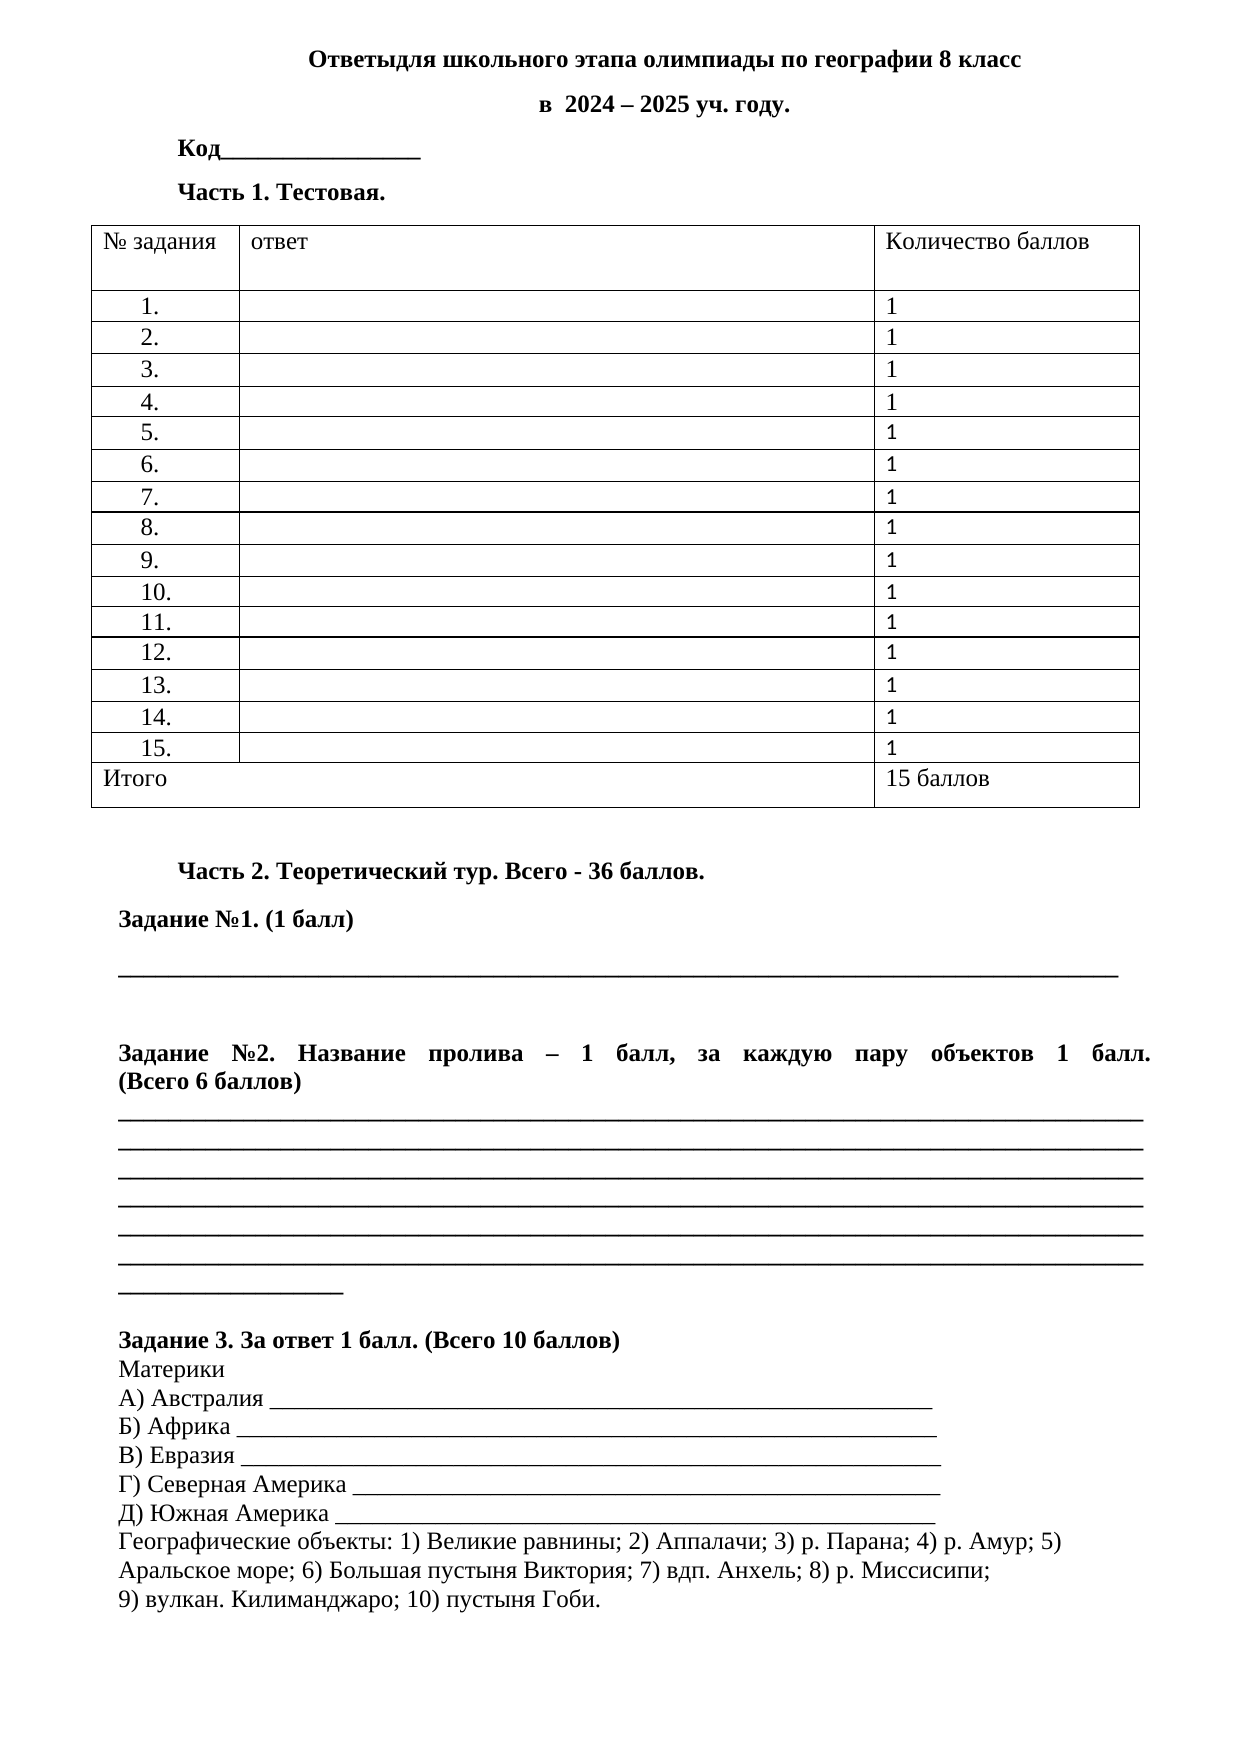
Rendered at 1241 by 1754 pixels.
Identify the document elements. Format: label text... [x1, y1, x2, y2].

text Д) Южная Америка ________________________________________________ [118, 1498, 1152, 1526]
table_cell [92, 322, 239, 353]
table_cell 1 [875, 482, 1139, 511]
table_cell 1 [875, 322, 1139, 353]
table_cell 1 [875, 577, 1139, 606]
table_cell [92, 482, 239, 511]
table_cell [92, 417, 239, 448]
table_cell 1 [875, 733, 1139, 762]
table_cell [92, 638, 239, 669]
text 9) вулкан. Килиманджаро; 10) пустыня Гоби. [118, 1584, 1152, 1613]
text Задание №2. Название пролива – 1 балл, за каждую пару объектов 1 балл. (Всего 6 баллов) [118, 1038, 1152, 1095]
table_cell [92, 513, 239, 544]
text ________________________________________________________________________________ [118, 951, 1152, 980]
text Часть 1. Тестовая. [177, 177, 1152, 206]
table_cell [240, 322, 874, 353]
text Часть 2. Теоретический тур. Всего - 36 баллов. [177, 856, 1152, 885]
table_cell [240, 513, 874, 544]
table_cell [92, 670, 239, 701]
table_cell 1 [875, 450, 1139, 481]
table_cell [240, 291, 874, 321]
table_cell 1 [875, 702, 1139, 732]
table_cell [240, 670, 874, 701]
table_cell [240, 702, 874, 732]
table_cell [240, 354, 874, 386]
table_cell [92, 733, 239, 762]
text ______________________________________________________________________________________________________________________________________________________________________________________________________________________________________________________________________________________________________________________________________________________________________________________________________________________________________________________________________________________________________________________________ [118, 1095, 1152, 1296]
text Задание 3. За ответ 1 балл. (Всего 10 баллов) [118, 1325, 1152, 1354]
table_cell 15 баллов [875, 763, 1139, 807]
table_cell 1 [875, 545, 1139, 576]
text Код________________ [177, 133, 1152, 162]
text А) Австралия _____________________________________________________ [118, 1383, 1152, 1411]
table_cell Итого [92, 763, 874, 807]
table_cell 1 [875, 607, 1139, 636]
table_cell 1 [875, 354, 1139, 386]
table_cell [240, 607, 874, 636]
text Задание №1. (1 балл) [118, 904, 1152, 932]
table_cell 1 [875, 417, 1139, 448]
table_cell [240, 387, 874, 416]
table_cell [240, 450, 874, 481]
table_header ответ [240, 226, 874, 290]
text Г) Северная Америка _______________________________________________ [118, 1469, 1152, 1498]
table_cell 1 [875, 638, 1139, 669]
table_cell [240, 733, 874, 762]
table_cell [92, 354, 239, 386]
table_cell [92, 545, 239, 576]
text В) Евразия ________________________________________________________ [118, 1440, 1152, 1469]
table_cell [92, 702, 239, 732]
table_cell 1 [875, 387, 1139, 416]
table_cell [92, 291, 239, 321]
text Географические объекты: 1) Великие равнины; 2) Аппалачи; 3) р. Парана; 4) р. Амур; 5) Аральское море; 6) Большая пустыня Виктория; 7) вдп. Анхель; 8) р. Миссисипи; [118, 1526, 1152, 1584]
table_cell [240, 482, 874, 511]
table_cell 1 [875, 513, 1139, 544]
text Материки [118, 1354, 1152, 1383]
table_cell 1 [875, 670, 1139, 701]
table_cell [240, 417, 874, 448]
table_cell 1 [875, 291, 1139, 321]
table_cell [92, 387, 239, 416]
table_header № задания [92, 226, 239, 290]
text Ответыдля школьного этапа олимпиады по географии 8 класс [177, 44, 1152, 73]
table_cell [92, 577, 239, 606]
text Б) Африка ________________________________________________________ [118, 1411, 1152, 1440]
text в 2024 – 2025 уч. году. [177, 89, 1152, 117]
table_cell [92, 607, 239, 636]
table_header Количество баллов [875, 226, 1139, 290]
table_cell [240, 577, 874, 606]
table_cell [240, 545, 874, 576]
table_cell [240, 638, 874, 669]
table_cell [92, 450, 239, 481]
